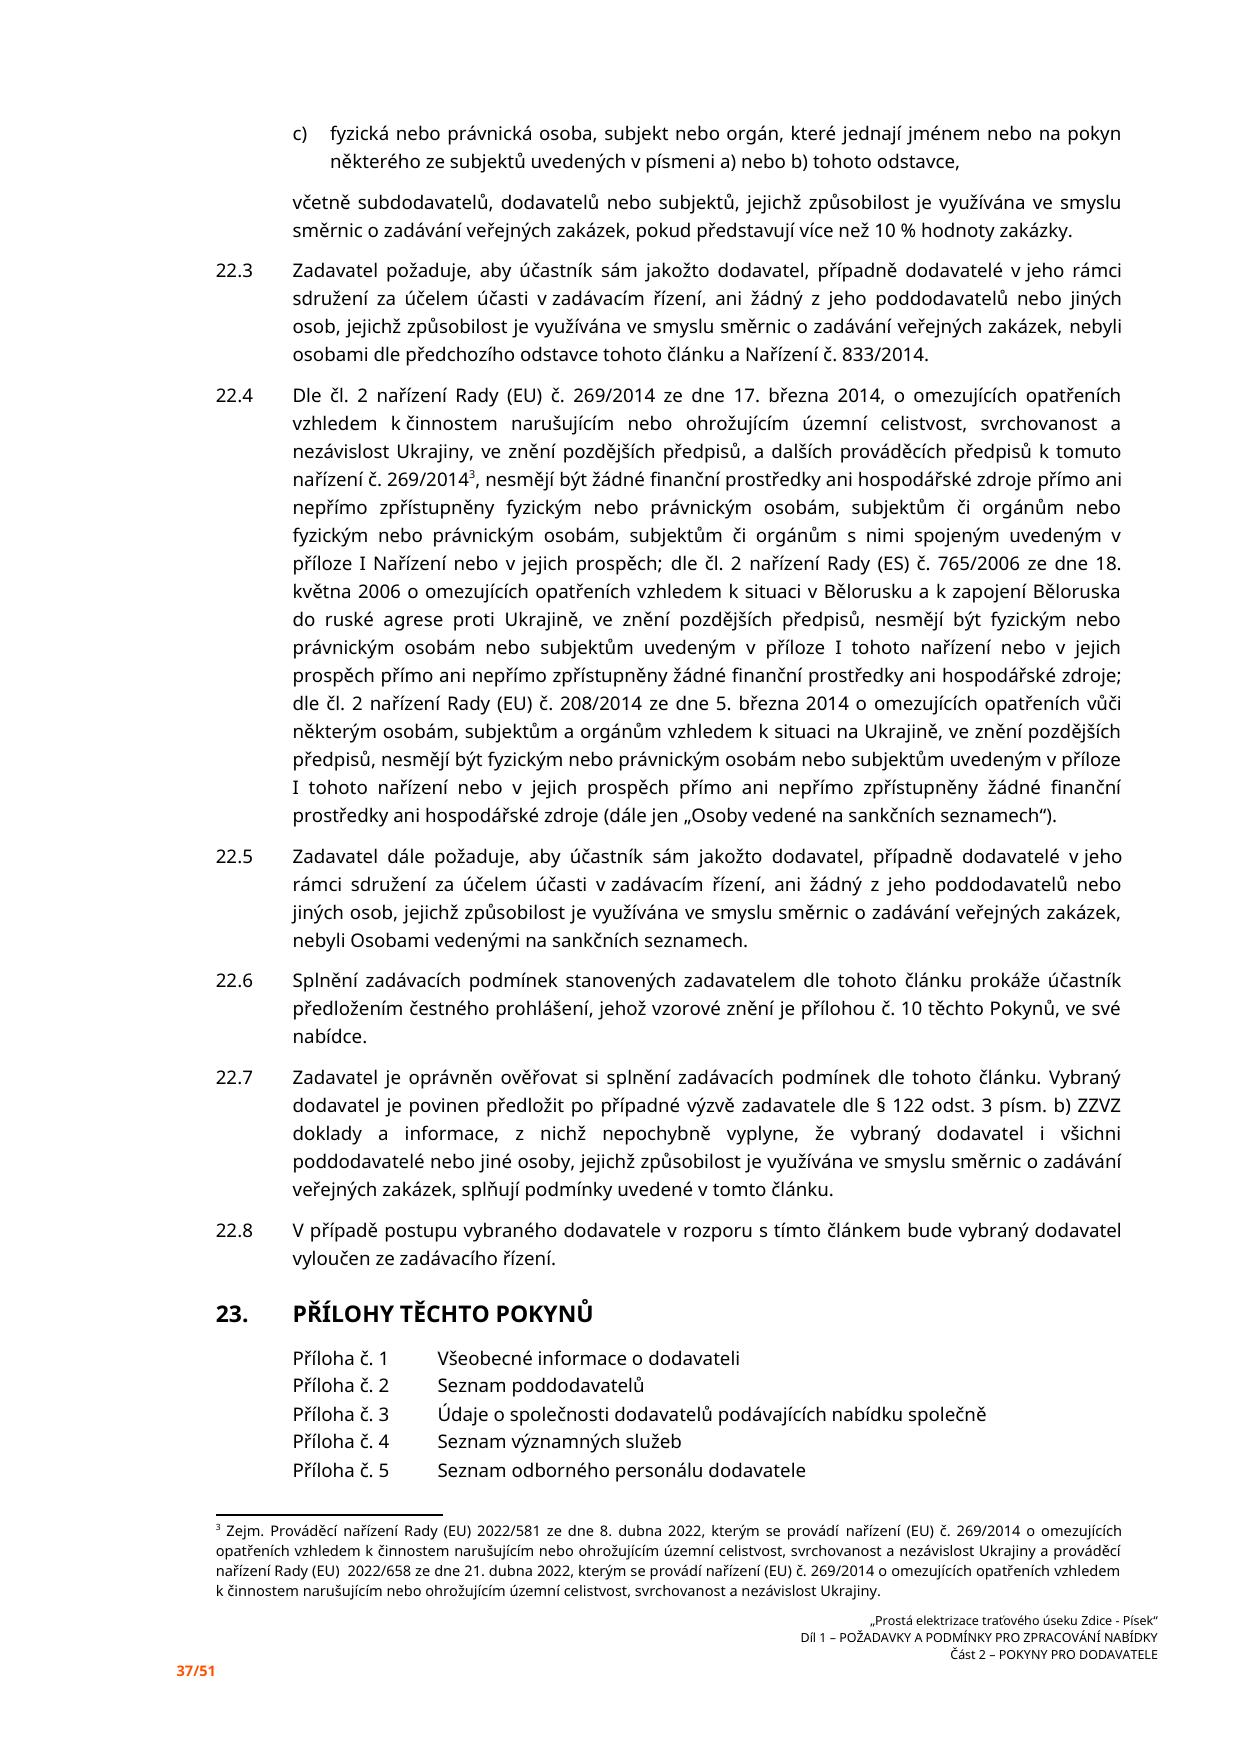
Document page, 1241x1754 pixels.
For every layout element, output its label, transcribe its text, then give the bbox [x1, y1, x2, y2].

text Splnění zadávacích podmínek stanovených zadavatelem dle tohoto článku prokáže účastník předložením čestného prohlášení, jehož vzorové znění je přílohou č. 10 těchto Pokynů, ve své nabídce. [216, 968, 1122, 1049]
text Zadavatel je oprávněn ověřovat si splnění zadávacích podmínek dle tohoto článku. Vybraný dodavatel je povinen předložit po případné výzvě zadavatele dle § 122 odst. 3 písm. b) ZZVZ doklady a informace, z nichž nepochybně vyplyne, že vybraný dodavatel i všichni poddodavatelé nebo jiné osoby, jejichž způsobilost je využívána ve smyslu směrnic o zadávání veřejných zakázek, splňují podmínky uvedené v tomto článku. [216, 1064, 1122, 1202]
text Příloha č. 2 Seznam poddodavatelů [292, 1373, 1122, 1398]
text Příloha č. 4 Seznam významných služeb [292, 1429, 1122, 1454]
text Příloha č. 1 Všeobecné informace o dodavateli [292, 1345, 1122, 1370]
list fyzická nebo právnická osoba, subjekt nebo orgán, které jednají jménem nebo na pokyn některého ze subjektů uvedených v písmeni a) nebo b) tohoto odstavce, [292, 121, 1122, 174]
text Příloha č. 5 Seznam odborného personálu dodavatele [292, 1457, 1122, 1482]
text V případě postupu vybraného dodavatele v rozporu s tímto článkem bude vybraný dodavatel vyloučen ze zadávacího řízení. [216, 1217, 1122, 1270]
text PŘÍLOHY TĚCHTO POKYNŮ [216, 1298, 1122, 1329]
list včetně subdodavatelů, dodavatelů nebo subjektů, jejichž způsobilost je využívána ve smyslu směrnic o zadávání veřejných zakázek, pokud představují více než 10 % hodnoty zakázky. [292, 189, 1122, 243]
text Dle čl. 2 nařízení Rady (EU) č. 269/2014 ze dne 17. března 2014, o omezujících opatřeních vzhledem k činnostem narušujícím nebo ohrožujícím územní celistvost, svrchovanost a nezávislost Ukrajiny, ve znění pozdějších předpisů, a dalších prováděcích předpisů k tomuto nařízení č. 269/2014, nesmějí být žádné finanční prostředky ani hospodářské zdroje přímo ani nepřímo zpřístupněny fyzickým nebo právnickým osobám, subjektům či orgánům nebo fyzickým nebo právnickým osobám, subjektům či orgánům s nimi spojeným uvedeným v příloze I Nařízení nebo v jejich prospěch; dle čl. 2 nařízení Rady (ES) č. 765/2006 ze dne 18. května 2006 o omezujících opatřeních vzhledem k situaci v Bělorusku a k zapojení Běloruska do ruské agrese proti Ukrajině, ve znění pozdějších předpisů, nesmějí být fyzickým nebo právnickým osobám nebo subjektům uvedeným v příloze I tohoto nařízení nebo v jejich prospěch přímo ani nepřímo zpřístupněny žádné finanční prostředky ani hospodářské zdroje; dle čl. 2 nařízení Rady (EU) č. 208/2014 ze dne 5. března 2014 o omezujících opatřeních vůči některým osobám, subjektům a orgánům vzhledem k situaci na Ukrajině, ve znění pozdějších předpisů, nesmějí být fyzickým nebo právnickým osobám nebo subjektům uvedeným v příloze I tohoto nařízení nebo v jejich prospěch přímo ani nepřímo zpřístupněny žádné finanční prostředky ani hospodářské zdroje (dále jen „Osoby vedené na sankčních seznamech“). [216, 382, 1122, 828]
text Zadavatel dále požaduje, aby účastník sám jakožto dodavatel, případně dodavatelé v jeho rámci sdružení za účelem účasti v zadávacím řízení, ani žádný z jeho poddodavatelů nebo jiných osob, jejichž způsobilost je využívána ve smyslu směrnic o zadávání veřejných zakázek, nebyli Osobami vedenými na sankčních seznamech. [216, 843, 1122, 953]
text Zadavatel požaduje, aby účastník sám jakožto dodavatel, případně dodavatelé v jeho rámci sdružení za účelem účasti v zadávacím řízení, ani žádný z jeho poddodavatelů nebo jiných osob, jejichž způsobilost je využívána ve smyslu směrnic o zadávání veřejných zakázek, nebyli osobami dle předchozího odstavce tohoto článku a Nařízení č. 833/2014. [216, 258, 1122, 367]
text Příloha č. 3 Údaje o společnosti dodavatelů podávajících nabídku společně [292, 1401, 1122, 1426]
